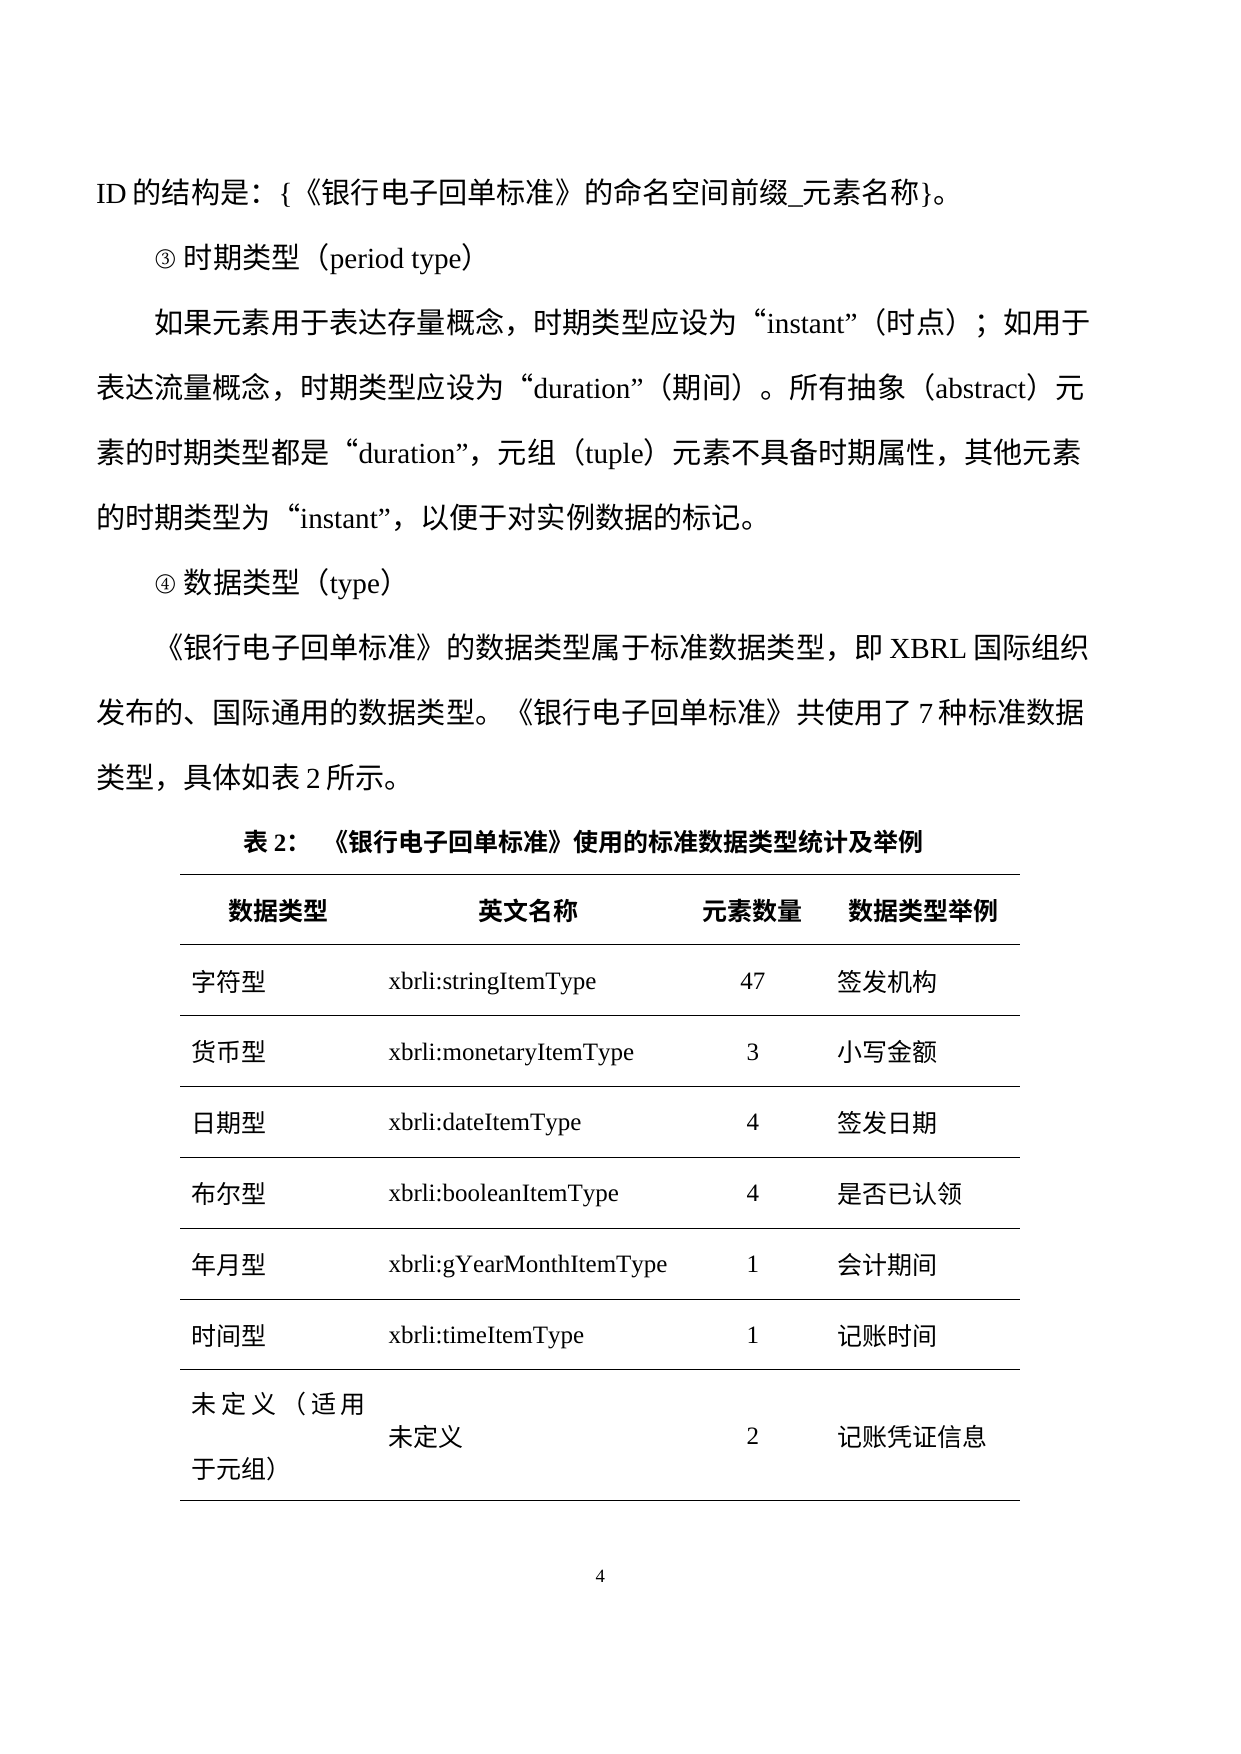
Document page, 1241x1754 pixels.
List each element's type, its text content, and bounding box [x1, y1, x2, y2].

table_cell 记账时间 [826, 1300, 1020, 1369]
table_cell 小写金额 [826, 1016, 1020, 1086]
table_cell 4 [679, 1087, 826, 1157]
table_cell 未定义（适用于元组） [180, 1370, 377, 1500]
table_cell xbrli:dateItemType [377, 1087, 679, 1157]
text 如果元素用于表达存量概念，时期类型应设为“instant”（时点）；如用于表达流量概念，时期类型应设为“duration”（期间）。所有抽象（abstract）元素的时期类型都是“duration”，元组（tuple）元素不具备时期属性，其他元素的时期类型为“instant”，以便于对实例数据的标记。 [96, 288, 1104, 548]
table_header 数据类型举例 [826, 875, 1020, 944]
table_cell 记账凭证信息 [826, 1370, 1020, 1500]
table_cell 3 [679, 1016, 826, 1086]
table_cell 日期型 [180, 1087, 377, 1157]
text 《银行电子回单标准》的数据类型属于标准数据类型，即XBRL国际组织发布的、国际通用的数据类型。《银行电子回单标准》共使用了7种标准数据类型，具体如表2所示。 [96, 613, 1104, 808]
table_cell 1 [679, 1300, 826, 1369]
table_header 英文名称 [377, 875, 679, 944]
table_cell 4 [679, 1158, 826, 1228]
table_cell xbrli:stringItemType [377, 945, 679, 1015]
table_cell 签发日期 [826, 1087, 1020, 1157]
table_header 元素数量 [679, 875, 826, 944]
table_cell 时间型 [180, 1300, 377, 1369]
table_cell 字符型 [180, 945, 377, 1015]
table_cell 47 [679, 945, 826, 1015]
table_cell 是否已认领 [826, 1158, 1020, 1228]
text ③ 时期类型（period type） [96, 223, 1104, 288]
table_cell 会计期间 [826, 1229, 1020, 1298]
table_cell 签发机构 [826, 945, 1020, 1015]
table_cell 年月型 [180, 1229, 377, 1298]
table_cell xbrli:timeItemType [377, 1300, 679, 1369]
table_cell 2 [679, 1370, 826, 1500]
table_cell xbrli:booleanItemType [377, 1158, 679, 1228]
table_cell xbrli:monetaryItemType [377, 1016, 679, 1086]
table_header 数据类型 [180, 875, 377, 944]
text ④ 数据类型（type） [96, 548, 1104, 613]
table_cell 未定义 [377, 1370, 679, 1500]
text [96, 158, 1104, 223]
list 《银行电子回单标准》使用的标准数据类型统计及举例 [96, 808, 1104, 873]
table_cell 1 [679, 1229, 826, 1298]
table_cell 布尔型 [180, 1158, 377, 1228]
table_cell xbrli:gYearMonthItemType [377, 1229, 679, 1298]
table_cell 货币型 [180, 1016, 377, 1086]
